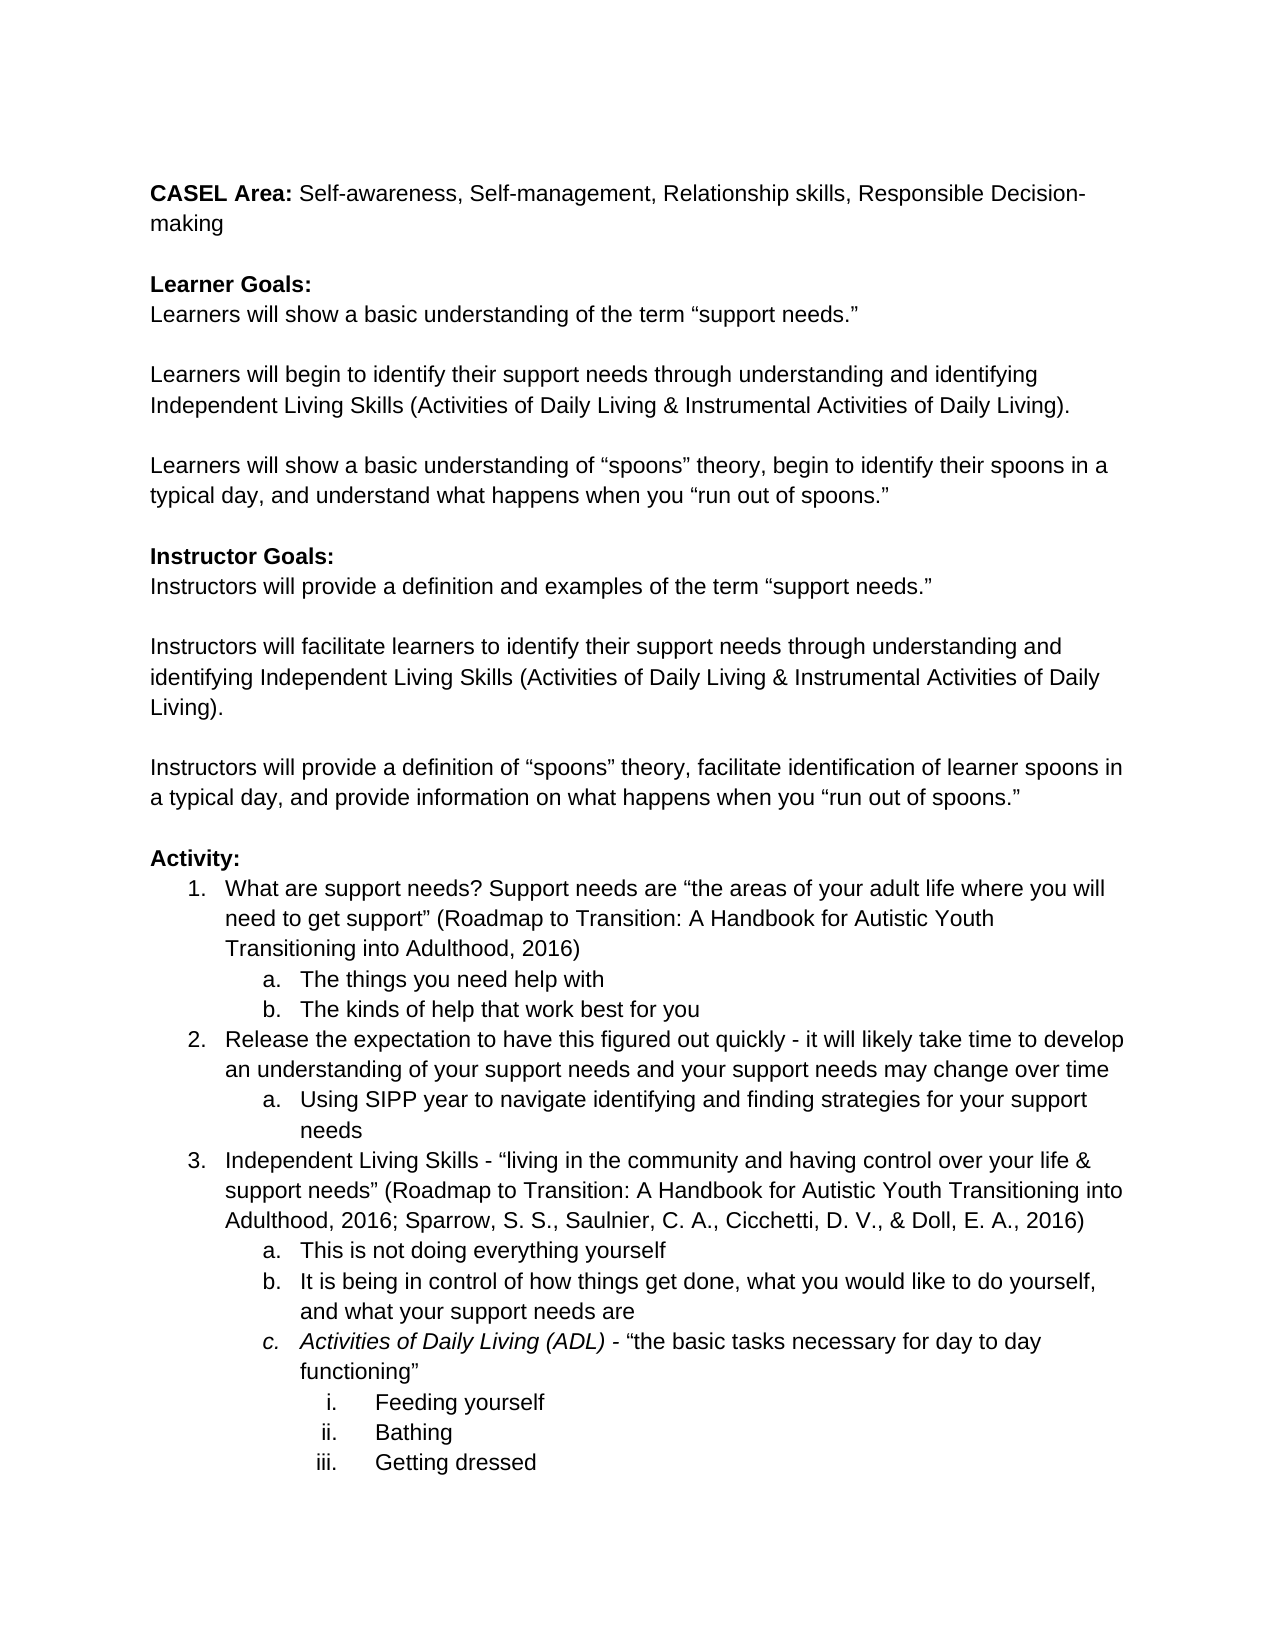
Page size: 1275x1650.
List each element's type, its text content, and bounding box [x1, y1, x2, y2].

list Feeding yourself [337, 1388, 1125, 1415]
text Instructor Goals: [150, 543, 1125, 569]
list Release the expectation to have this figured out quickly - it will likely take time to develop an understanding of your support needs and your support needs may change over time [187, 1026, 1125, 1083]
text Learners will begin to identify their support needs through understanding and identifying Independent Living Skills (Activities of Daily Living & Instrumental Activities of Daily Living). [150, 361, 1125, 418]
list Using SIPP year to navigate identifying and finding strategies for your support needs [262, 1086, 1125, 1143]
list It is being in control of how things get done, what you would like to do yourself, and what your support needs are [262, 1268, 1125, 1324]
text Instructors will facilitate learners to identify their support needs through understanding and identifying Independent Living Skills (Activities of Daily Living & Instrumental Activities of Daily Living). [150, 633, 1125, 720]
text Learner Goals: [150, 271, 1125, 297]
list The things you need help with [262, 966, 1125, 992]
text Learners will show a basic understanding of the term “support needs.” [150, 301, 1125, 327]
text Instructors will provide a definition of “spoons” theory, facilitate identification of learner spoons in a typical day, and provide information on what happens when you “run out of spoons.” [150, 754, 1125, 811]
list Activities of Daily Living (ADL) - “the basic tasks necessary for day to day functioning” [262, 1328, 1125, 1385]
text Instructors will provide a definition and examples of the term “support needs.” [150, 573, 1125, 599]
list The kinds of help that work best for you [262, 996, 1125, 1022]
list Getting dressed [337, 1449, 1125, 1475]
list Independent Living Skills - “living in the community and having control over your life & support needs” (Roadmap to Transition: A Handbook for Autistic Youth Transitioning into Adulthood, 2016; Sparrow, S. S., Saulnier, C. A., Cicchetti, D. V., & Doll, E. A., 2016) [187, 1147, 1125, 1234]
text Activity: [150, 845, 1125, 871]
list Bathing [337, 1419, 1125, 1445]
list What are support needs? Support needs are “the areas of your adult life where you will need to get support” (Roadmap to Transition: A Handbook for Autistic Youth Transitioning into Adulthood, 2016) [187, 875, 1125, 962]
text CASEL Area: Self-awareness, Self-management, Relationship skills, Responsible Decision-making [150, 180, 1125, 237]
text Learners will show a basic understanding of “spoons” theory, begin to identify their spoons in a typical day, and understand what happens when you “run out of spoons.” [150, 452, 1125, 509]
list This is not doing everything yourself [262, 1237, 1125, 1264]
